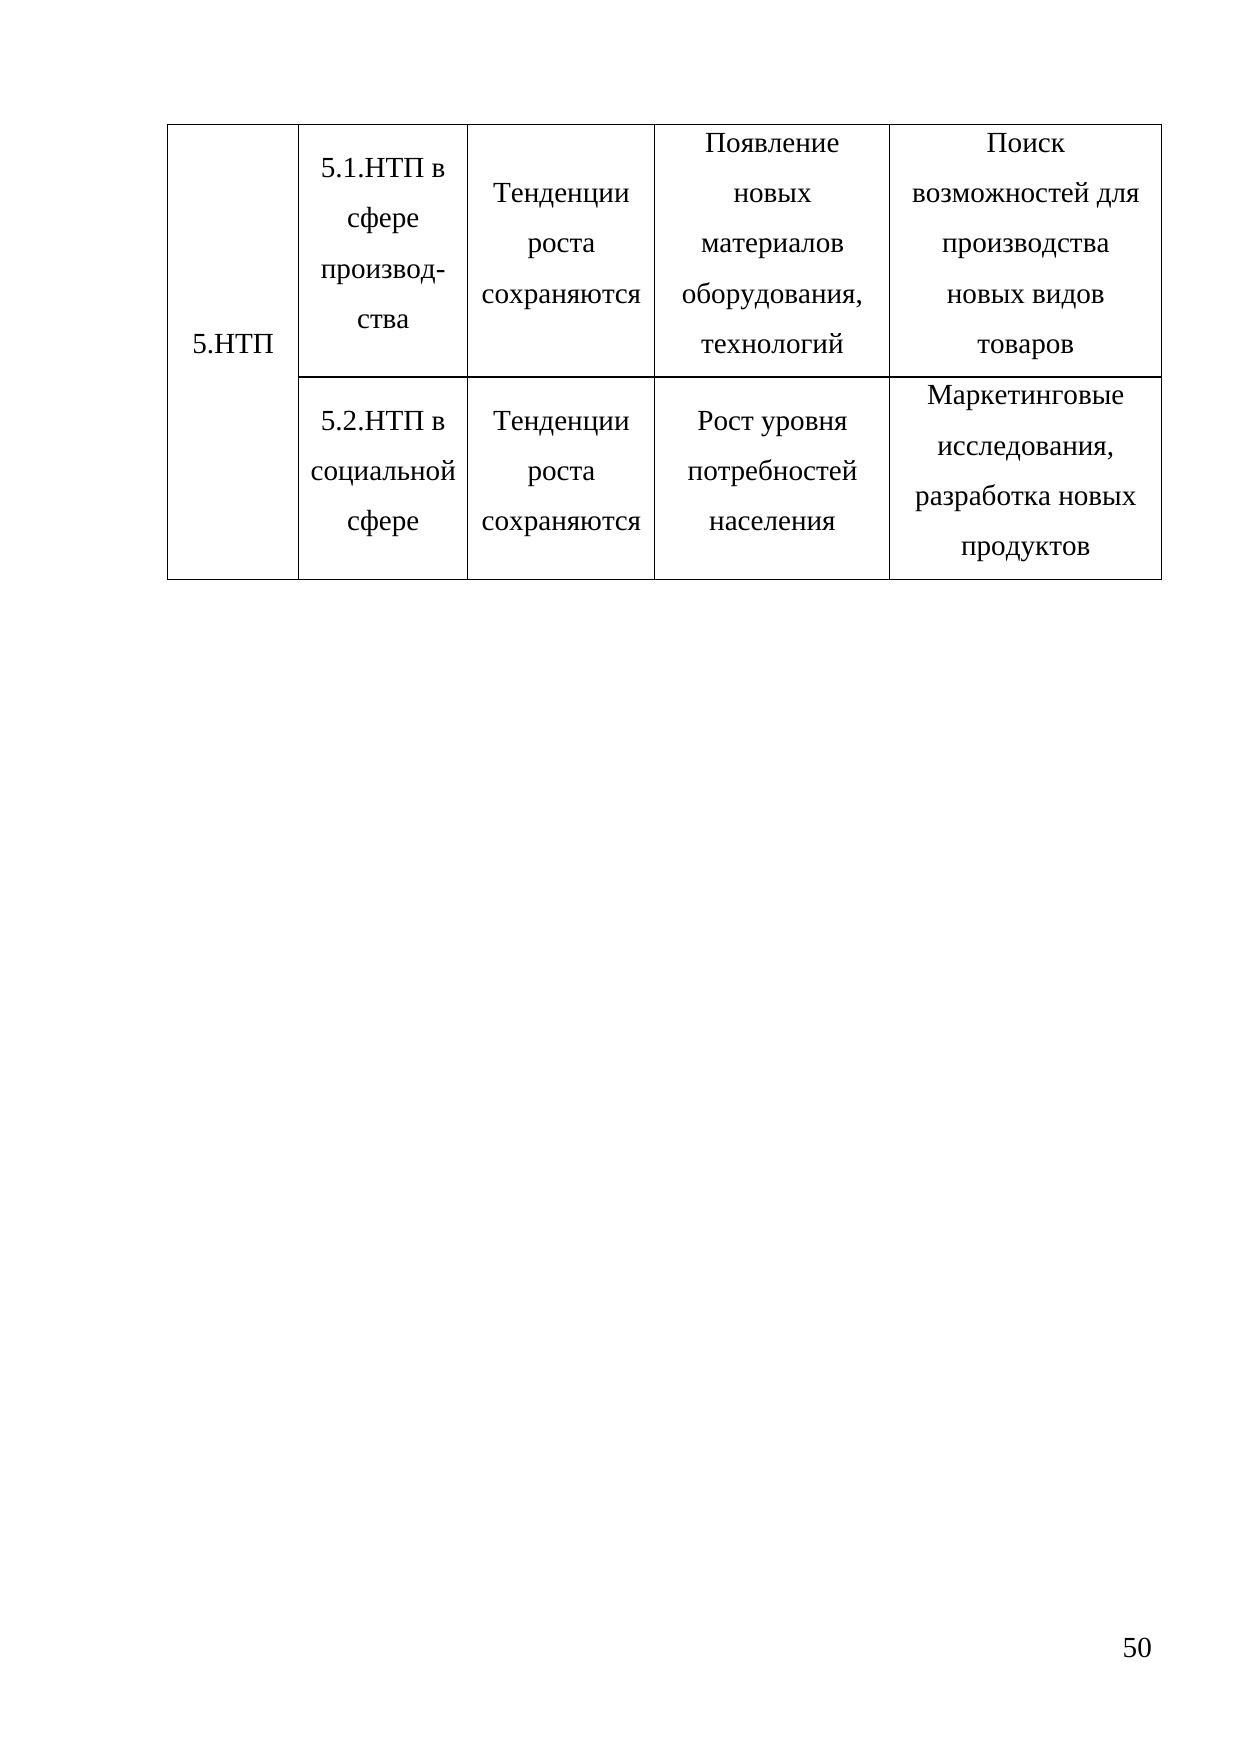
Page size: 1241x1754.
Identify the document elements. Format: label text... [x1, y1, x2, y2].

table_cell Поиск возможностей для производства новых видов товаров [890, 125, 1161, 376]
table_cell 5.1.НТП в сфере производ-ства [299, 125, 467, 376]
table_cell Тенденции роста сохраняются [468, 378, 654, 579]
table_cell Маркетинговые исследования, разработка новых продуктов [890, 378, 1161, 579]
table_cell Рост уровня потребностей населения [655, 378, 889, 579]
table_cell Появление новых материалов оборудования, технологий [655, 125, 889, 376]
table_cell 5.НТП [168, 125, 298, 579]
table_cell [468, 125, 654, 376]
table_cell 5.2.НТП в социальной сфере [299, 378, 467, 579]
